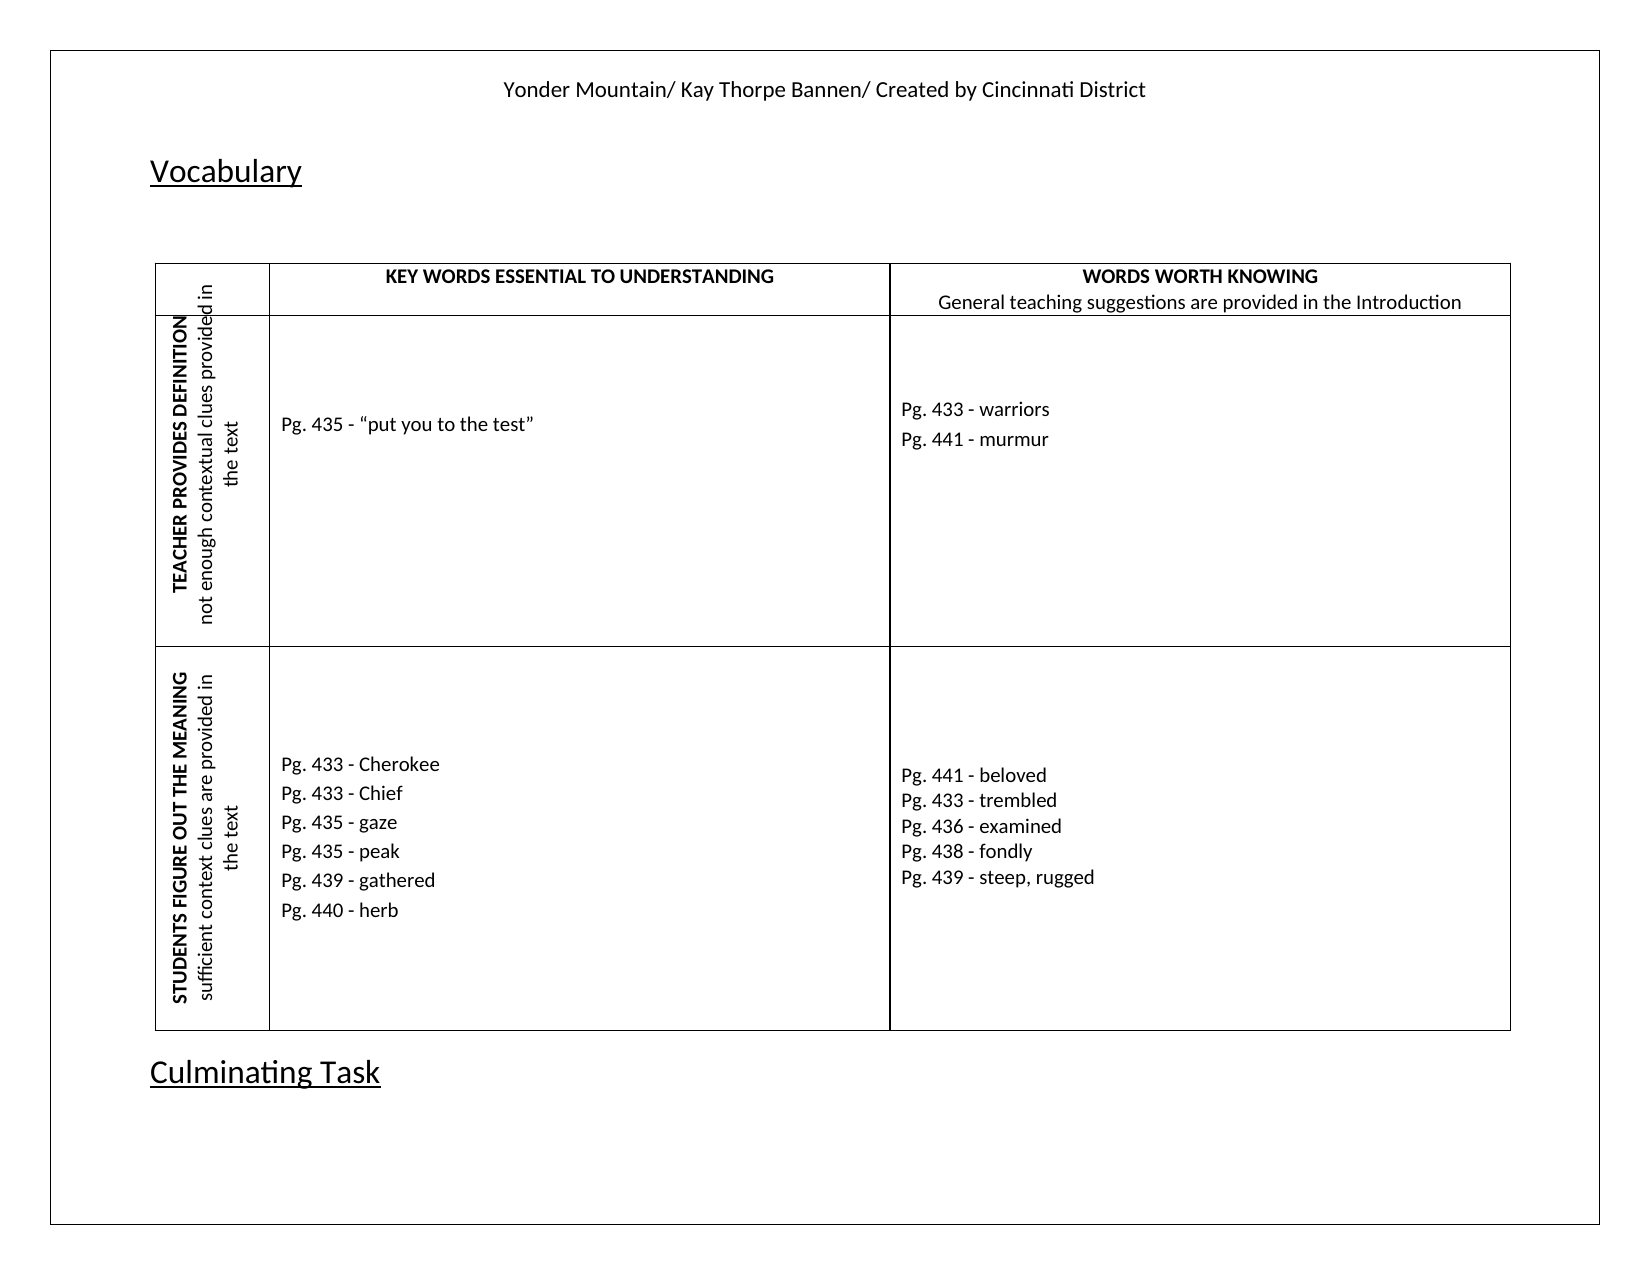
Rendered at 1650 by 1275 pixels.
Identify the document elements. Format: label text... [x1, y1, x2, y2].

table_cell STUDENTS FIGURE OUT THE MEANING sufficient context clues are provided in the text [156, 647, 269, 1030]
table_header Pg. 433 - warriors Pg. 441 - murmur [891, 316, 1510, 646]
table_header TEACHER PROVIDES DEFINITION not enough contextual clues provided in the text [156, 316, 269, 646]
text Vocabulary [150, 150, 1500, 191]
table_cell Pg. 441 - beloved Pg. 433 - trembled Pg. 436 - examined Pg. 438 - fondly Pg. 439 - steep, rugged [891, 647, 1510, 1030]
table_header KEY WORDS ESSENTIAL TO UNDERSTANDING [270, 264, 889, 314]
table_header [156, 264, 269, 314]
text Culminating Task [150, 272, 1500, 1092]
table_cell Pg. 433 - Cherokee Pg. 433 - Chief Pg. 435 - gaze Pg. 435 - peak Pg. 439 - gathered Pg. 440 - herb [270, 647, 889, 1030]
table_header WORDS WORTH KNOWING General teaching suggestions are provided in the Introduction [891, 264, 1510, 314]
table_header Pg. 435 - “put you to the test” [270, 316, 889, 646]
